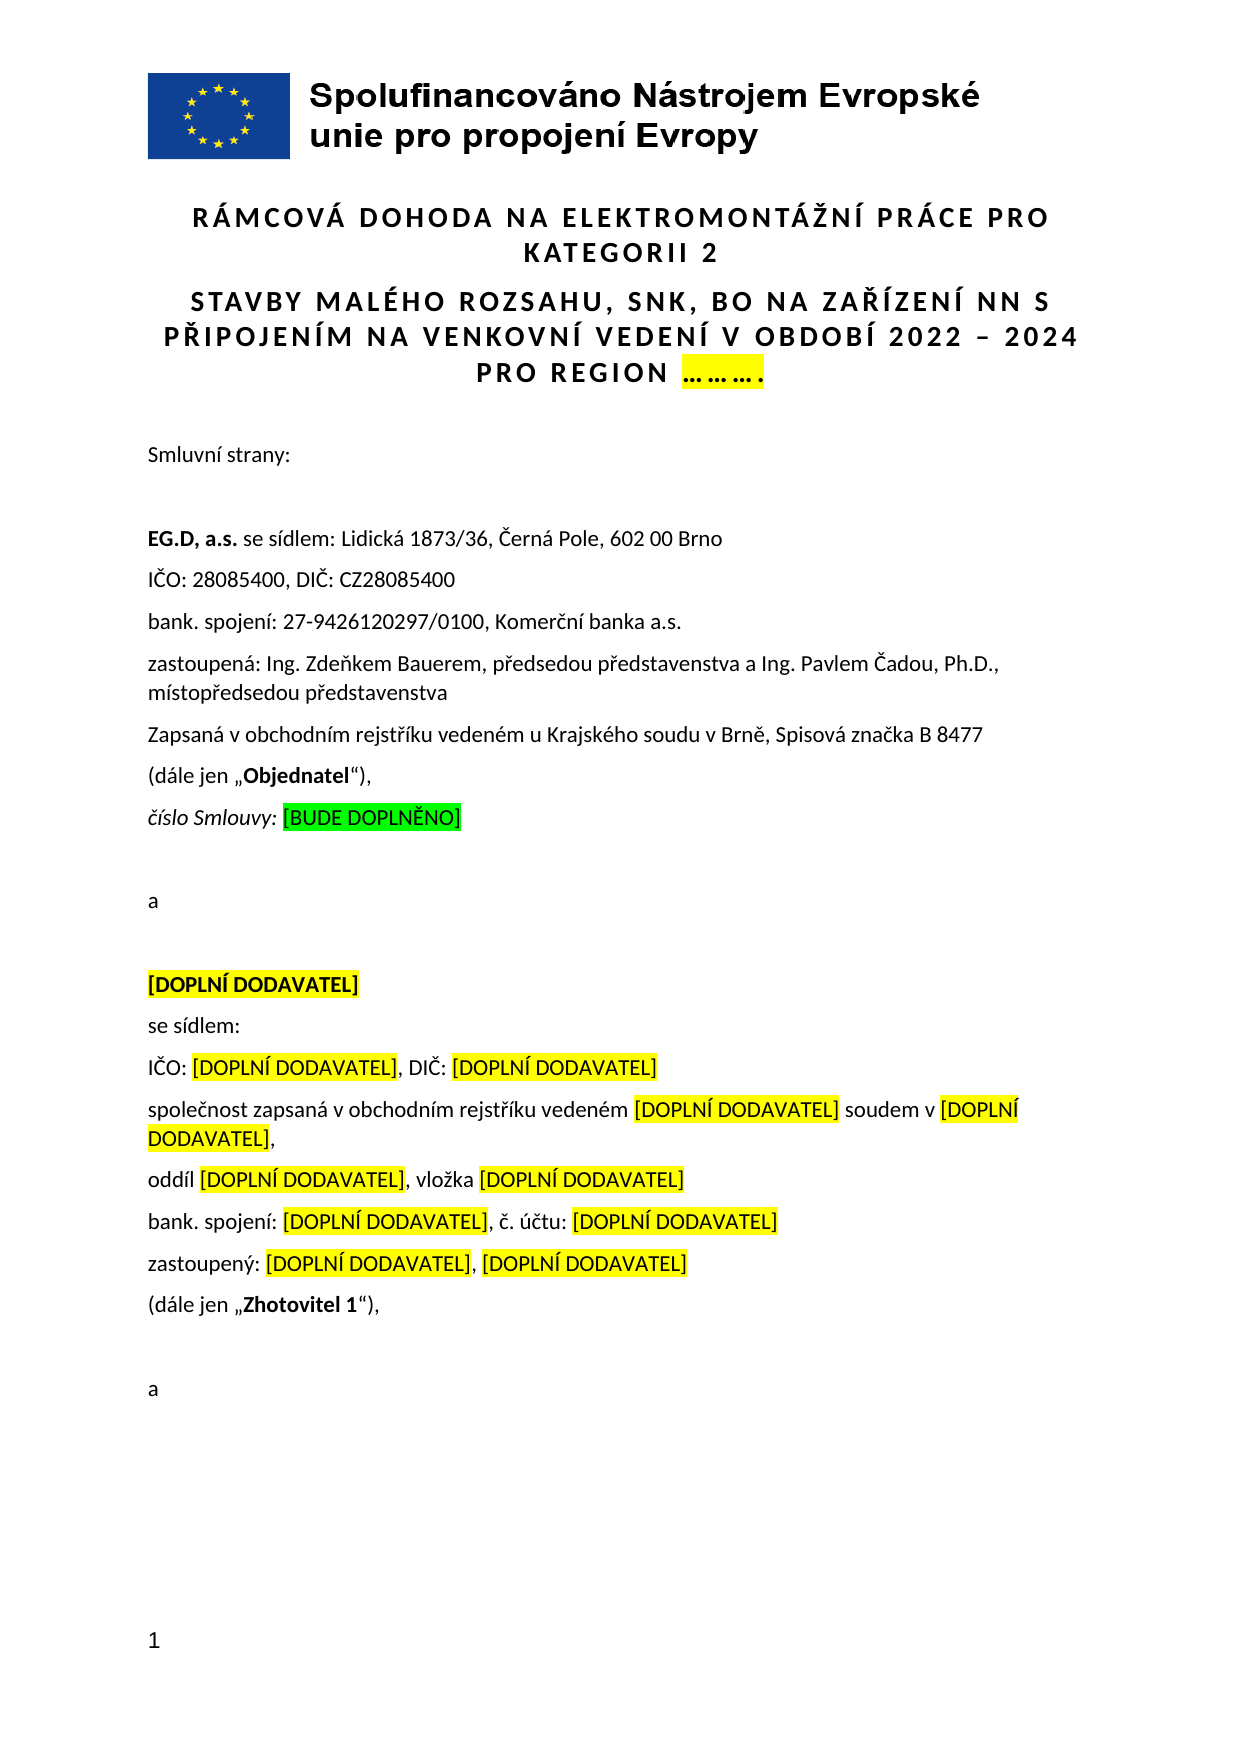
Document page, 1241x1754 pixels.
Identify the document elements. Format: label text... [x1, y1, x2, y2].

text bank. spojení: 27-9426120297/0100, Komerční banka a.s. [148, 606, 1093, 635]
text Rámcová dohoda na elektromontážní práce pro kategorii 2 [148, 199, 1093, 270]
text společnost zapsaná v obchodním rejstříku vedeném [DOPLNÍ DODAVATEL] soudem v [DOPLNÍ DODAVATEL], [148, 1094, 1093, 1152]
text Zapsaná v obchodním rejstříku vedeném u Krajského soudu v Brně, Spisová značka B 8477 [148, 719, 1093, 748]
text Stavby malého rozsahU, SNK, BO na zařízení NN s připojením na venkovní vedení V OBDOBÍ 2022 – 2024 PRO REGION ………. [148, 283, 1093, 389]
text IČO: 28085400, DIČ: CZ28085400 [148, 564, 1093, 594]
text číslo Smlouvy: [BUDE DOPLNĚNO] [148, 802, 1093, 831]
text IČO: [DOPLNÍ DODAVATEL], DIČ: [DOPLNÍ DODAVATEL] [148, 1052, 1093, 1081]
text a [148, 1373, 1093, 1402]
text (dále jen „Zhotovitel 1“), [148, 1289, 1093, 1319]
text zastoupený: [DOPLNÍ DODAVATEL], [DOPLNÍ DODAVATEL] [148, 1248, 1093, 1277]
text [DOPLNÍ DODAVATEL] [148, 969, 1093, 998]
text se sídlem: [148, 1010, 1093, 1039]
text EG.D, a.s. se sídlem: Lidická 1873/36, Černá Pole, 602 00 Brno [148, 523, 1093, 552]
text a [148, 885, 1093, 914]
picture [147, 73, 991, 160]
text (dále jen „Objednatel“), [148, 760, 1093, 789]
text oddíl [DOPLNÍ DODAVATEL], vložka [DOPLNÍ DODAVATEL] [148, 1164, 1093, 1194]
text bank. spojení: [DOPLNÍ DODAVATEL], č. účtu: [DOPLNÍ DODAVATEL] [148, 1206, 1093, 1235]
text zastoupená: Ing. Zdeňkem Bauerem, předsedou představenstva a Ing. Pavlem Čadou, Ph.D., místopředsedou představenstva [148, 648, 1093, 706]
text Smluvní strany: [148, 439, 1093, 469]
